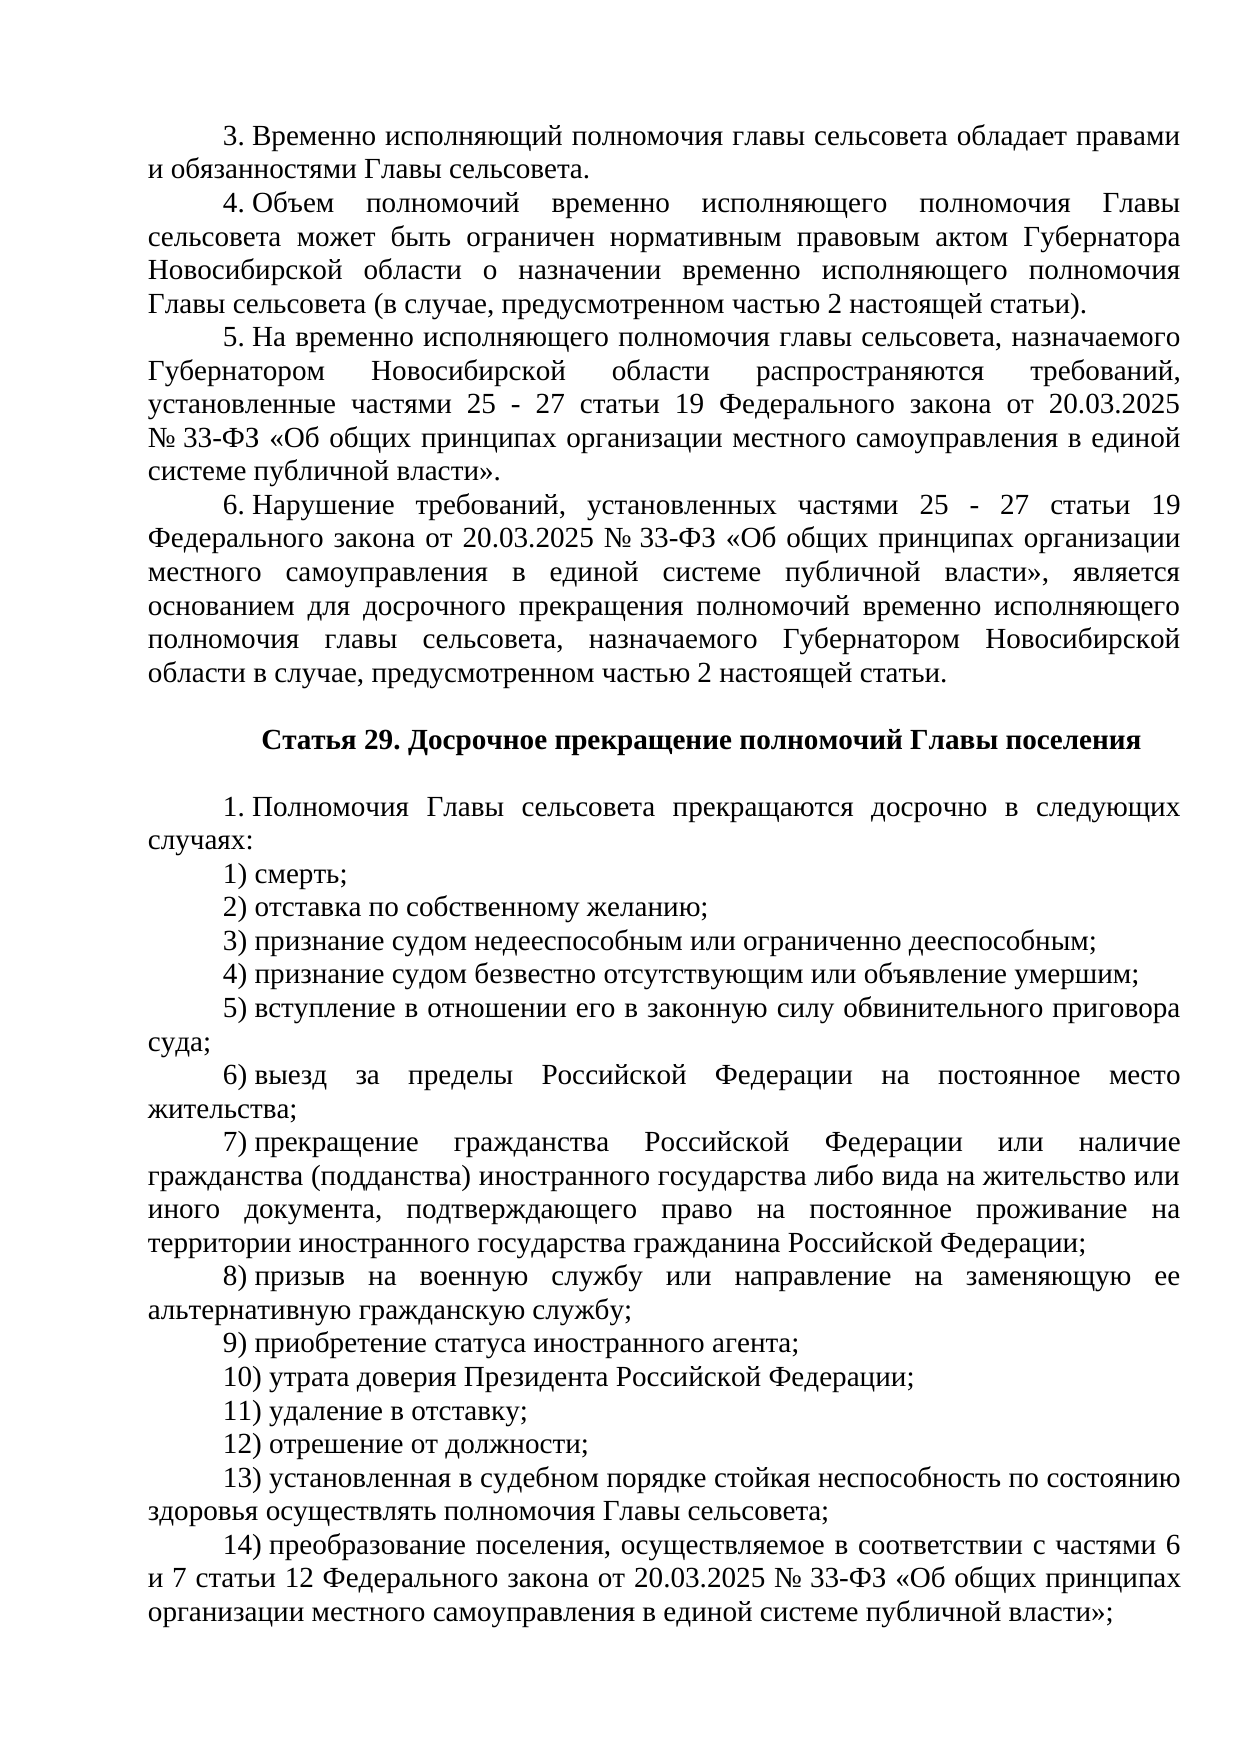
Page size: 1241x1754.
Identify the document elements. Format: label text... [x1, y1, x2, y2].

text 4) признание судом безвестно отсутствующим или объявление умершим; [148, 957, 1181, 990]
text 5) вступление в отношении его в законную силу обвинительного приговора суда; [148, 990, 1181, 1057]
text 8) призыв на военную службу или направление на заменяющую ее альтернативную гражданскую службу; [148, 1258, 1181, 1326]
text 12) отрешение от должности; [148, 1426, 1181, 1460]
text 3. Временно исполняющий полномочия главы сельсовета обладает правами и обязанностями Главы сельсовета. [148, 118, 1181, 185]
text 10) утрата доверия Президента Российской Федерации; [148, 1359, 1181, 1393]
text 3) признание судом недееспособным или ограниченно дееспособным; [148, 923, 1181, 957]
text 4. Объем полномочий временно исполняющего полномочия Главы сельсовета может быть ограничен нормативным правовым актом Губернатора Новосибирской области о назначении временно исполняющего полномочия Главы сельсовета (в случае, предусмотренном частью 2 настоящей статьи). [148, 185, 1181, 319]
text 1. Полномочия Главы сельсовета прекращаются досрочно в следующих случаях: [148, 789, 1181, 856]
text 6) выезд за пределы Российской Федерации на постоянное место жительства; [148, 1057, 1181, 1124]
text 7) прекращение гражданства Российской Федерации или наличие гражданства (подданства) иностранного государства либо вида на жительство или иного документа, подтверждающего право на постоянное проживание на территории иностранного государства гражданина Российской Федерации; [148, 1124, 1181, 1258]
text 9) приобретение статуса иностранного агента; [148, 1326, 1181, 1359]
text 5. На временно исполняющего полномочия главы сельсовета, назначаемого Губернатором Новосибирской области распространяются требований, установленные частями 25 - 27 статьи 19 Федерального закона от 20.03.2025 № 33-ФЗ «Об общих принципах организации местного самоуправления в единой системе публичной власти». [148, 319, 1181, 487]
text 2) отставка по собственному желанию; [148, 889, 1181, 923]
text 1) смерть; [148, 856, 1181, 889]
text 14) преобразование поселения, осуществляемое в соответствии с частями 6 и 7 статьи 12 Федерального закона от 20.03.2025 № 33-ФЗ «Об общих принципах организации местного самоуправления в единой системе публичной власти»; [148, 1527, 1181, 1627]
text 6. Нарушение требований, установленных частями 25 - 27 статьи 19 Федерального закона от 20.03.2025 № 33-ФЗ «Об общих принципах организации местного самоуправления в единой системе публичной власти», является основанием для досрочного прекращения полномочий временно исполняющего полномочия главы сельсовета, назначаемого Губернатором Новосибирской области в случае, предусмотренном частью 2 настоящей статьи. [148, 487, 1181, 688]
text Статья 29. Досрочное прекращение полномочий Главы поселения [148, 722, 1181, 755]
text 13) установленная в судебном порядке стойкая неспособность по состоянию здоровья осуществлять полномочия Главы сельсовета; [148, 1460, 1181, 1527]
text 11) удаление в отставку; [148, 1393, 1181, 1426]
